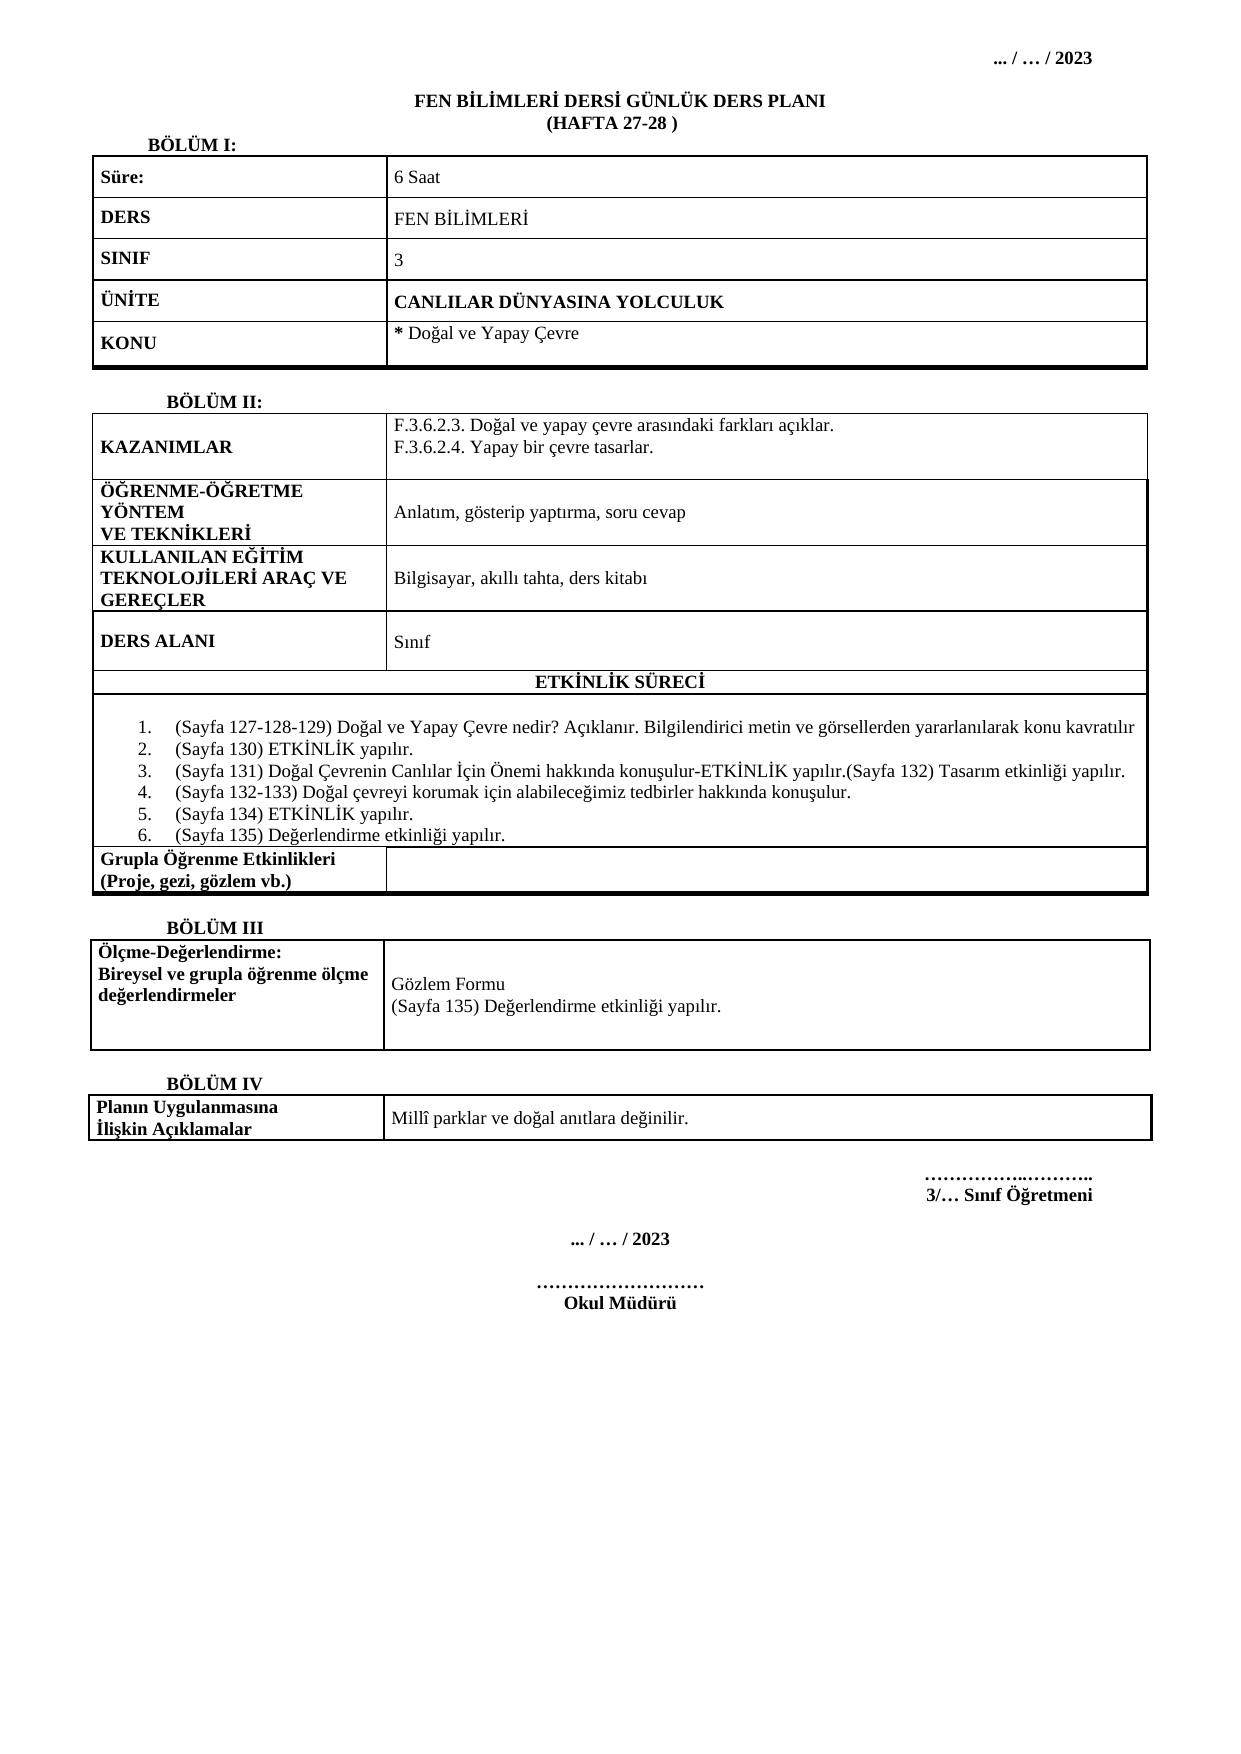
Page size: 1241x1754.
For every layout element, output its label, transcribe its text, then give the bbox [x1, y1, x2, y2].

subtitle BÖLÜM III [148, 917, 1092, 939]
table_cell ETKİNLİK SÜRECİ [94, 671, 1146, 693]
table_cell [387, 848, 1146, 891]
table_cell DERS ALANI [94, 612, 386, 670]
text FEN BİLİMLERİ DERSİ GÜNLÜK DERS PLANI [148, 90, 1092, 112]
table_header Gözlem Formu (Sayfa 135) Değerlendirme etkinliği yapılır. [385, 941, 1149, 1049]
subtitle BÖLÜM IV [148, 1072, 1092, 1094]
table_cell Bilgisayar, akıllı tahta, ders kitabı [387, 546, 1146, 610]
table_cell Sınıf [387, 612, 1146, 670]
table_header Süre: [94, 157, 386, 196]
table_cell ÖĞRENME-ÖĞRETME YÖNTEM VE TEKNİKLERİ [93, 480, 386, 544]
table_header KAZANIMLAR [93, 414, 386, 479]
table_cell (Sayfa 127-128-129) Doğal ve Yapay Çevre nedir? Açıklanır. Bilgilendirici metin ve görsellerden yararlanılarak konu kavratılır (Sayfa 130) ETKİNLİK yapılır. (Sayfa 131) Doğal Çevrenin Canlılar İçin Önemi hakkında konuşulur-ETKİNLİK yapılır.(Sayfa 132) Tasarım etkinliği yapılır. (Sayfa 132-133) Doğal çevreyi korumak için alabileceğimiz tedbirler hakkında konuşulur. (Sayfa 134) ETKİNLİK yapılır. (Sayfa 135) Değerlendirme etkinliği yapılır. [94, 695, 1146, 846]
table_cell DERS [94, 198, 386, 238]
table_cell KONU [94, 322, 386, 365]
table_cell CANLILAR DÜNYASINA YOLCULUK [388, 281, 1146, 321]
text 3/… Sınıf Öğretmeni [148, 1184, 1092, 1206]
text (HAFTA 27-28 ) [148, 112, 1092, 133]
table_cell 3 [388, 239, 1146, 279]
text ... / … / 2023 [148, 1227, 1092, 1249]
text Okul Müdürü [148, 1292, 1092, 1314]
table_cell Anlatım, gösterip yaptırma, soru cevap [387, 480, 1146, 544]
table_cell Grupla Öğrenme Etkinlikleri (Proje, gezi, gözlem vb.) [94, 847, 386, 891]
table_cell ÜNİTE [94, 281, 386, 321]
table_cell KULLANILAN EĞİTİM TEKNOLOJİLERİ ARAÇ VE GEREÇLER [93, 546, 386, 610]
text ……………………… [148, 1271, 1092, 1292]
text BÖLÜM I: [148, 133, 1092, 155]
table_cell FEN BİLİMLERİ [388, 198, 1146, 238]
table_cell SINIF [94, 239, 386, 279]
table_cell * Doğal ve Yapay Çevre [388, 322, 1146, 365]
table_header 6 Saat [388, 157, 1146, 196]
text ... / … / 2023 [148, 47, 1092, 69]
table_header Millî parklar ve doğal anıtlara değinilir. [385, 1096, 1150, 1139]
table_header Planın Uygulanmasına İlişkin Açıklamalar [90, 1096, 383, 1139]
text ……………..……….. [148, 1163, 1092, 1184]
text BÖLÜM II: [148, 391, 1092, 413]
table_header Ölçme-Değerlendirme: Bireysel ve grupla öğrenme ölçme değerlendirmeler [92, 941, 383, 1049]
table_header F.3.6.2.3. Doğal ve yapay çevre arasındaki farkları açıklar. F.3.6.2.4. Yapay bir çevre tasarlar. [387, 414, 1147, 479]
